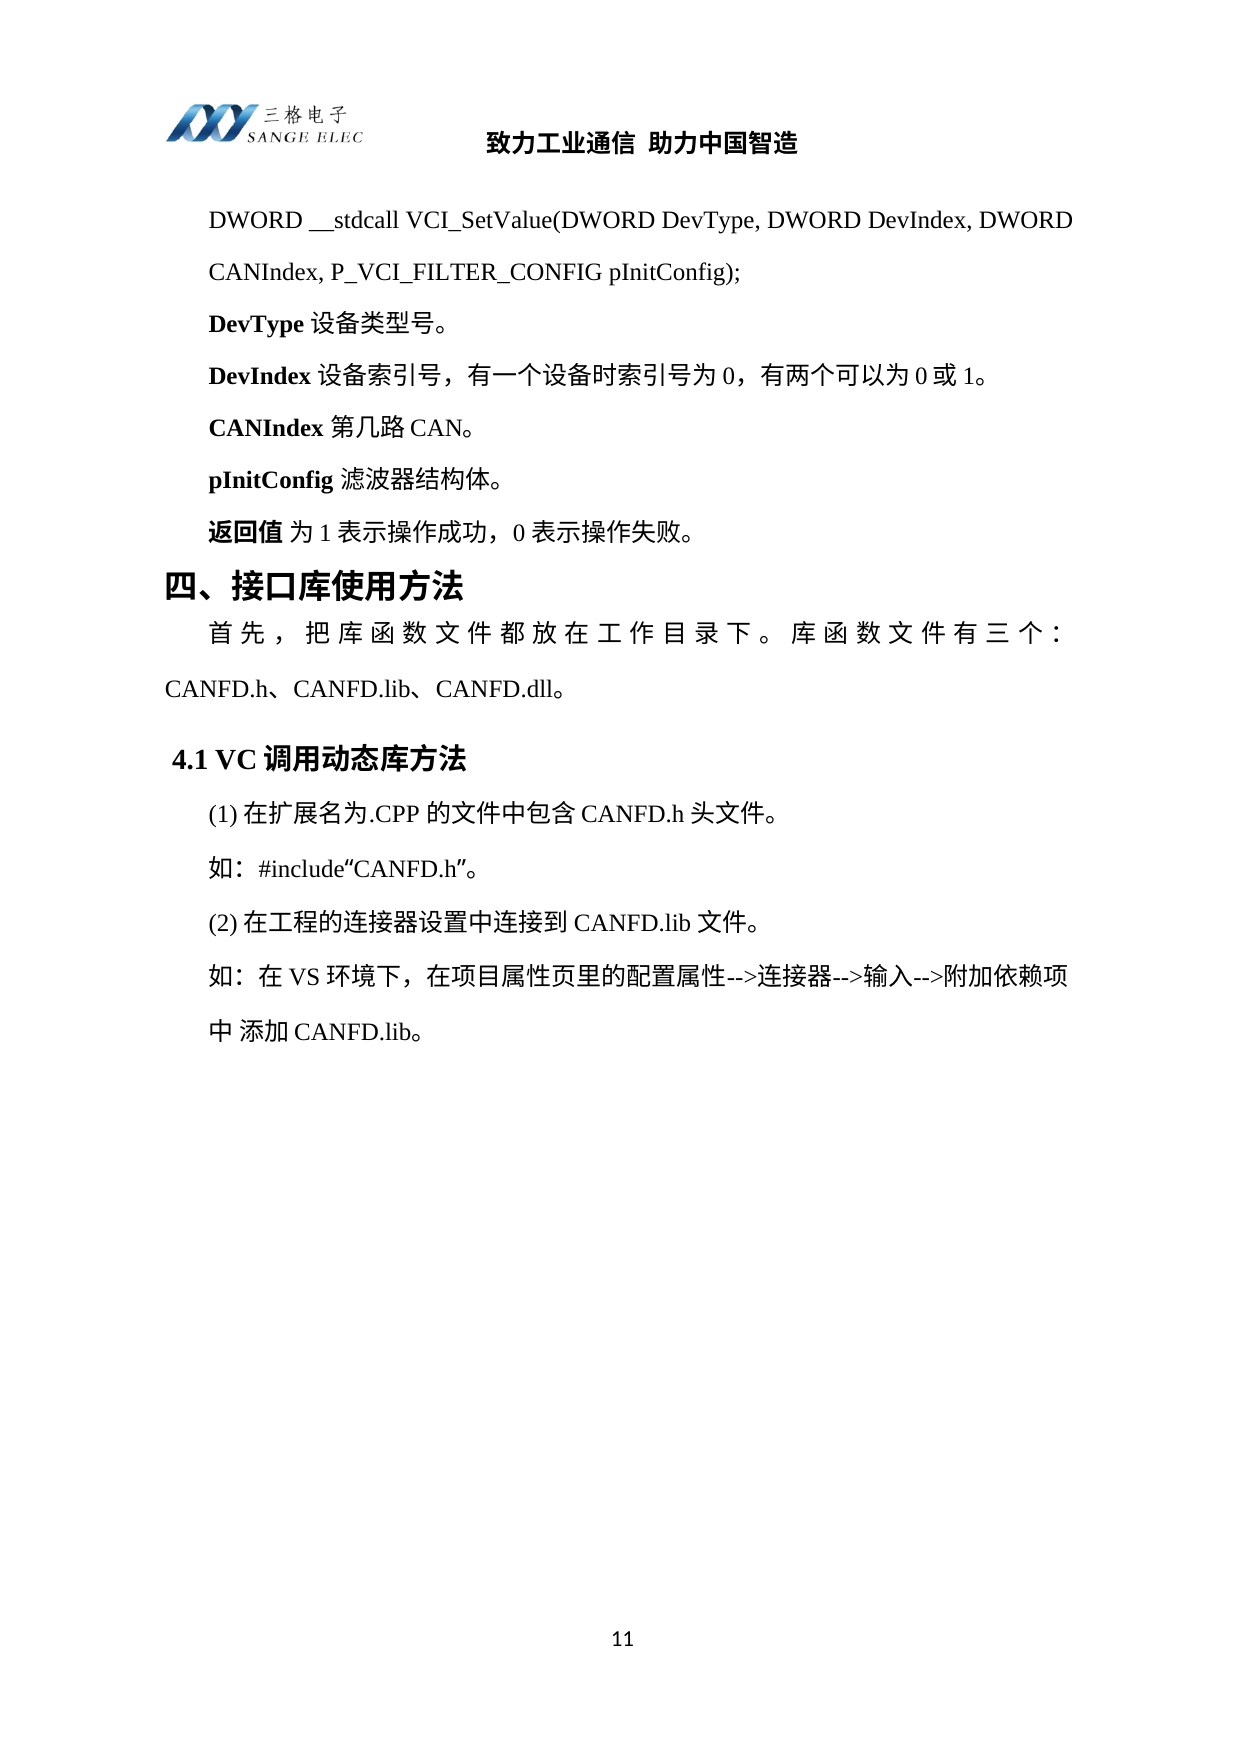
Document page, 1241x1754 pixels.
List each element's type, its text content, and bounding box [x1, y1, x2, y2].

text DWORD __stdcall VCI_SetValue(DWORD DevType, DWORD DevIndex, DWORD [164, 187, 1078, 239]
text 如：在VS 环境下，在项目属性页里的配置属性-->连接器-->输入-->附加依赖项 中 添加CANFD.lib。 [164, 957, 1078, 1047]
text CANIndex 第几路CAN。 [164, 395, 1078, 447]
text pInitConfig 滤波器结构体。 [164, 447, 1078, 499]
text DevIndex 设备索引号，有一个设备时索引号为0，有两个可以为0或1。 [164, 343, 1078, 395]
text 如：#include“CANFD.h”。 [164, 848, 1078, 884]
text CANIndex, P_VCI_FILTER_CONFIG pInitConfig); [164, 239, 1078, 291]
picture [164, 93, 367, 153]
text DevType 设备类型号。 [164, 291, 1078, 343]
text (2) 在工程的连接器设置中连接到CANFD.lib 文件。 [164, 902, 1078, 939]
list 首先，把库函数文件都放在工作目录下。库函数文件有三个：CANFD.h、CANFD.lib、CANFD.dll。 [164, 614, 1078, 704]
subtitle 4.1 VC调用动态库方法 [164, 728, 1078, 780]
subtitle 四、接口库使用方法 [164, 557, 1078, 609]
text (1) 在扩展名为.CPP 的文件中包含CANFD.h 头文件。 [164, 794, 1078, 830]
text 返回值 为1 表示操作成功，0 表示操作失败。 [164, 499, 1078, 551]
